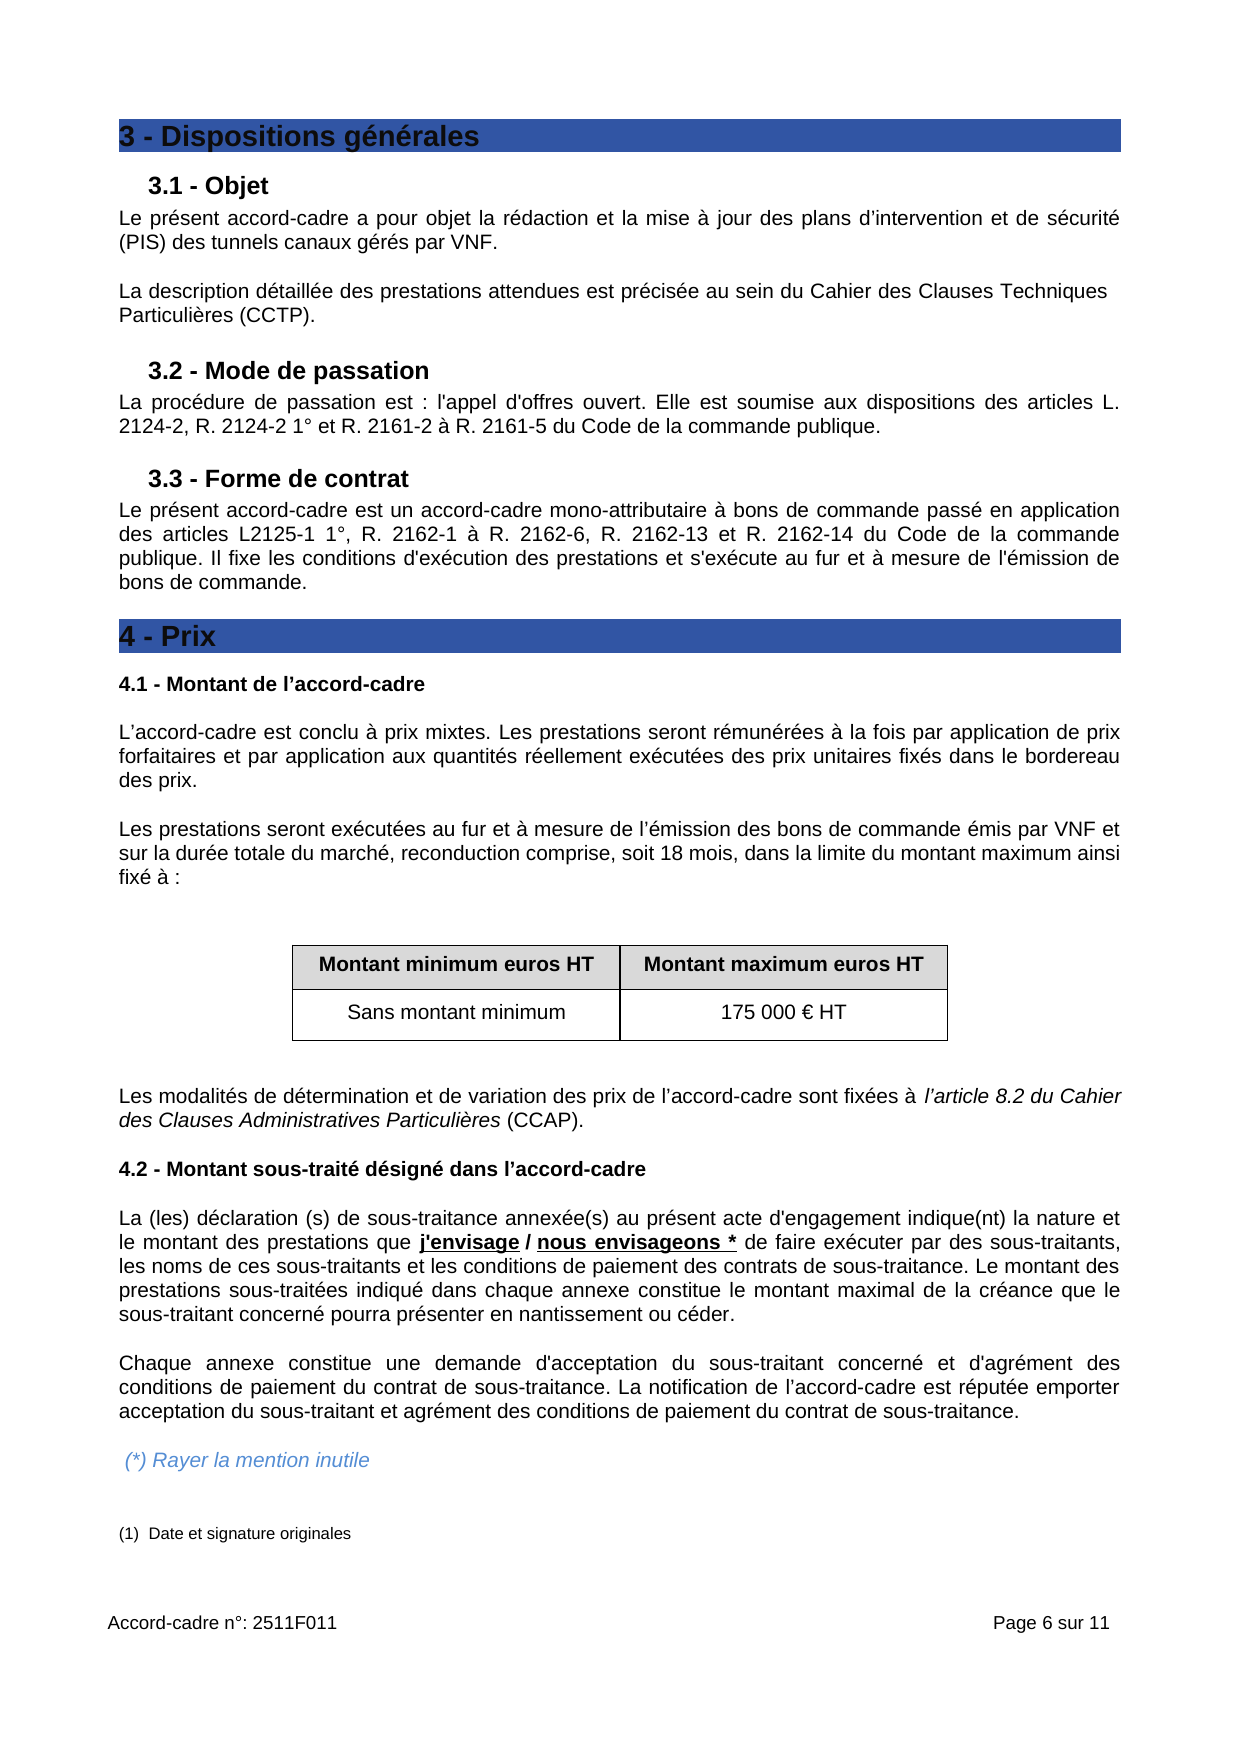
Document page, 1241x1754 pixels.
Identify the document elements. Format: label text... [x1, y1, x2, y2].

table_header Montant maximum euros HT [621, 946, 947, 989]
text La (les) déclaration (s) de sous-traitance annexée(s) au présent acte d'engagement indique(nt) la nature et le montant des prestations que j'envisage / nous envisageons * de faire exécuter par des sous-traitants, les noms de ces sous-traitants et les conditions de paiement des contrats de sous-traitance. Le montant des prestations sous-traitées indiqué dans chaque annexe constitue le montant maximal de la créance que le sous-traitant concerné pourra présenter en nantissement ou céder. [119, 1206, 1121, 1326]
table_header Montant minimum euros HT [293, 946, 619, 989]
subtitle 4 - Prix [119, 619, 1121, 653]
text Chaque annexe constitue une demande d'acceptation du sous-traitant concerné et d'agrément des conditions de paiement du contrat de sous-traitance. La notification de l’accord-cadre est réputée emporter acceptation du sous-traitant et agrément des conditions de paiement du contrat de sous-traitance. [119, 1351, 1121, 1423]
text (*) Rayer la mention inutile [119, 1448, 1121, 1472]
subtitle 3 - Dispositions générales [119, 119, 1121, 152]
text Les modalités de détermination et de variation des prix de l’accord-cadre sont fixées à l’article 8.2 du Cahier des Clauses Administratives Particulières (CCAP). [119, 1084, 1121, 1132]
text La procédure de passation est : l'appel d'offres ouvert. Elle est soumise aux dispositions des articles L. 2124-2, R. 2124-2 1° et R. 2161-2 à R. 2161-5 du Code de la commande publique. [119, 391, 1121, 438]
text Le présent accord-cadre a pour objet la rédaction et la mise à jour des plans d’intervention et de sécurité (PIS) des tunnels canaux gérés par VNF. [119, 206, 1121, 254]
subtitle 3.3 - Forme de contrat [148, 463, 1121, 492]
table_cell 175 000 € HT [621, 990, 947, 1040]
table_cell Sans montant minimum [293, 990, 619, 1040]
text Le présent accord-cadre est un accord-cadre mono-attributaire à bons de commande passé en application des articles L2125-1 1°, R. 2162-1 à R. 2162-6, R. 2162-13 et R. 2162-14 du Code de la commande publique. Il fixe les conditions d'exécution des prestations et s'exécute au fur et à mesure de l'émission de bons de commande. [119, 498, 1121, 594]
subtitle 4.2 - Montant sous-traité désigné dans l’accord-cadre [119, 1157, 1121, 1181]
subtitle 3.2 - Mode de passation [148, 356, 1121, 384]
subtitle 4.1 - Montant de l’accord-cadre [119, 672, 1121, 696]
text L’accord-cadre est conclu à prix mixtes. Les prestations seront rémunérées à la fois par application de prix forfaitaires et par application aux quantités réellement exécutées des prix unitaires fixés dans le bordereau des prix. [119, 721, 1121, 792]
text Les prestations seront exécutées au fur et à mesure de l’émission des bons de commande émis par VNF et sur la durée totale du marché, reconduction comprise, soit 18 mois, dans la limite du montant maximum ainsi fixé à : [119, 817, 1121, 889]
subtitle 3.1 - Objet [148, 171, 1121, 200]
text La description détaillée des prestations attendues est précisée au sein du Cahier des Clauses Techniques Particulières (CCTP). [119, 279, 1110, 327]
